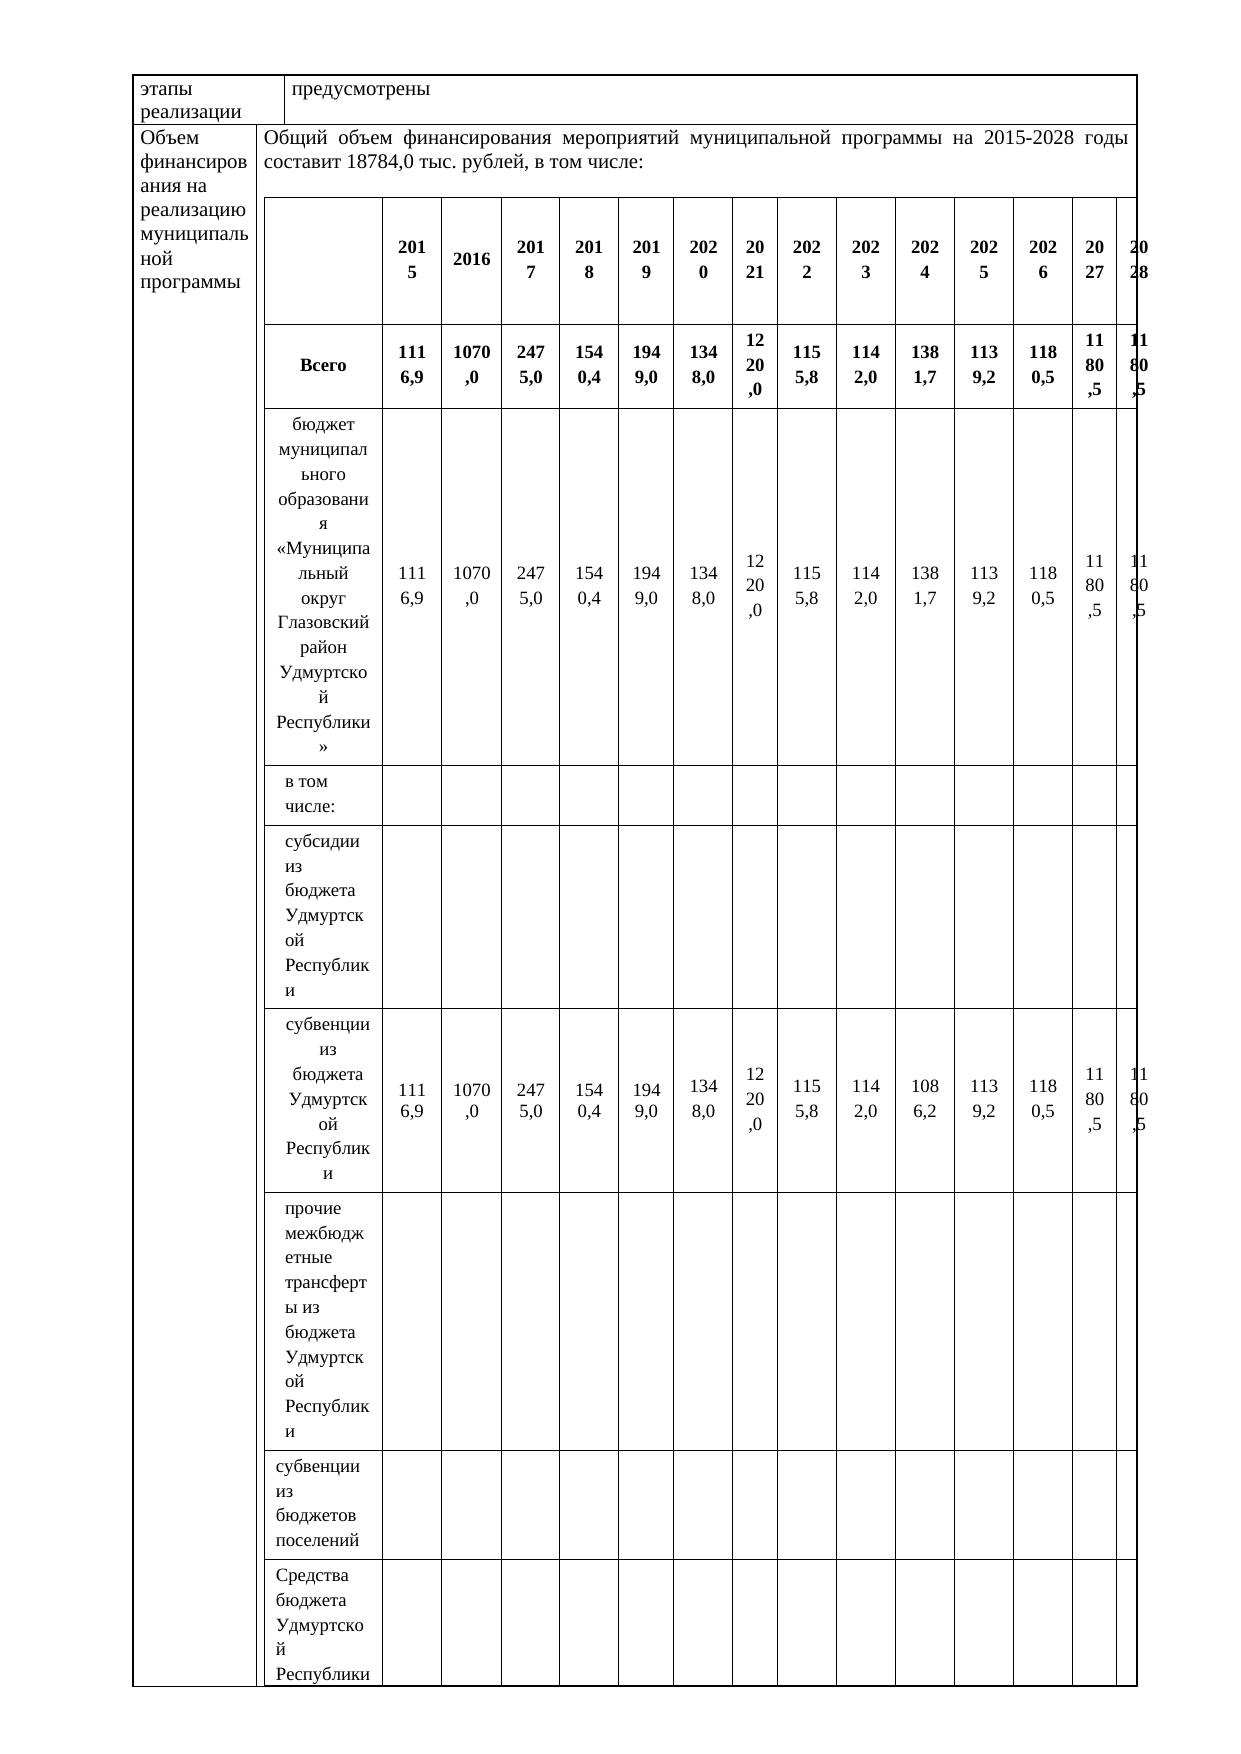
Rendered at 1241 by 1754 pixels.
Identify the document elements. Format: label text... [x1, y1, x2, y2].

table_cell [134, 76, 284, 123]
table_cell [285, 76, 1136, 123]
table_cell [134, 125, 256, 1686]
table_cell Общий объем финансирования мероприятий муниципальной программы на 2015-2028 годы составит 18784,0 тыс. рублей, в том числе: [257, 125, 1136, 1686]
